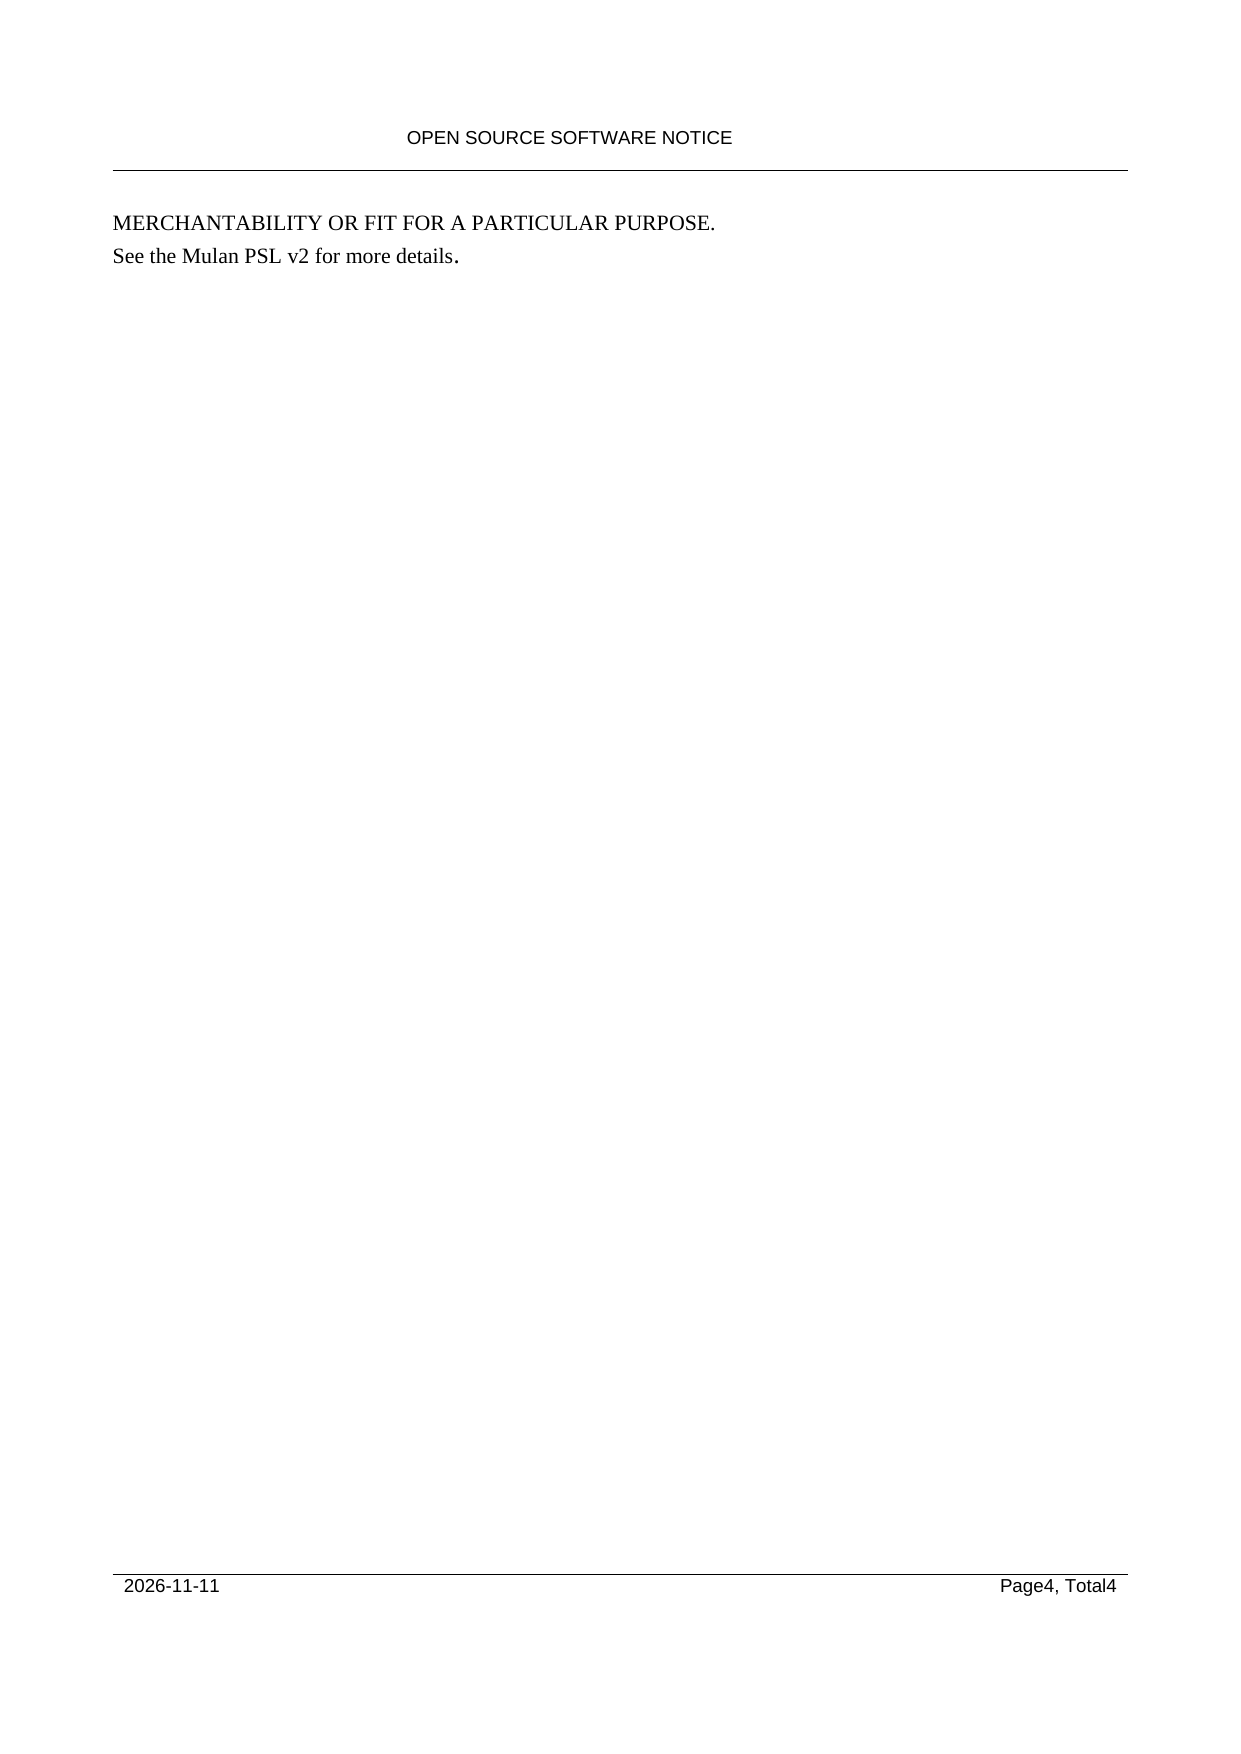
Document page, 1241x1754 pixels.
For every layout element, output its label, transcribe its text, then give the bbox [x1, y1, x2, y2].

text See the Mulan PSL v2 for more details. [112, 239, 1128, 271]
text MERCHANTABILITY OR FIT FOR A PARTICULAR PURPOSE. [112, 206, 1128, 239]
